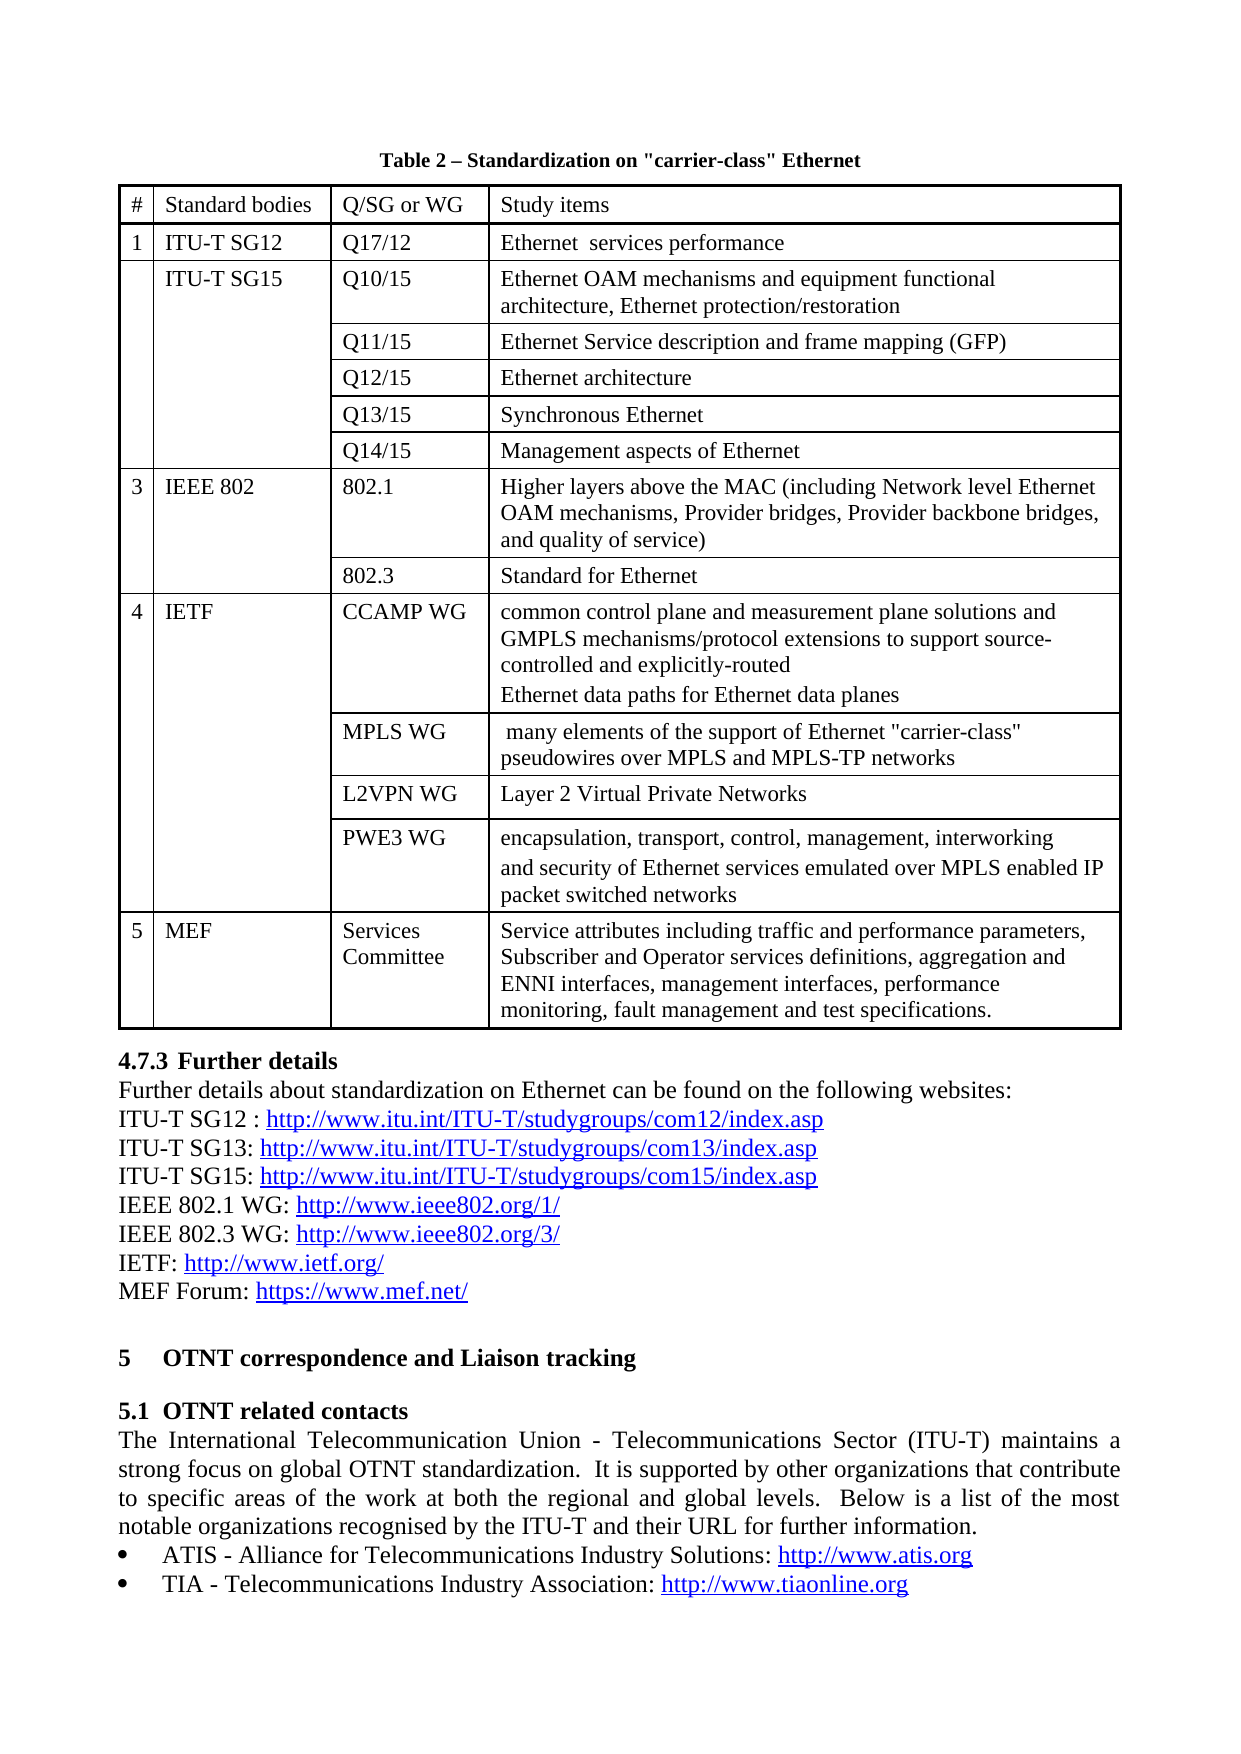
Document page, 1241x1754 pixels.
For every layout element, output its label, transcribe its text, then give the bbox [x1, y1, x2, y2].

text The International Telecommunication Union - Telecommunications Sector (ITU-T) maintains a strong focus on global OTNT standardization. It is supported by other organizations that contribute to specific areas of the work at both the regional and global levels. Below is a list of the most notable organizations recognised by the ITU-T and their URL for further information. [118, 1425, 1122, 1540]
table_cell ITU-T SG15 [154, 261, 330, 467]
table_cell Service attributes including traffic and performance parameters, Subscriber and Operator services definitions, aggregation and ENNI interfaces, management interfaces, performance monitoring, fault management and test specifications. [490, 913, 1119, 1027]
list ATIS - Alliance for Telecommunications Industry Solutions: http://www.atis.org [118, 1540, 1122, 1569]
table_cell Ethernet architecture [490, 360, 1119, 395]
text ITU-T SG13: http://www.itu.int/ITU-T/studygroups/com13/index.asp [118, 1133, 1122, 1161]
text Table 2 – Standardization on "carrier-class" Ethernet [118, 148, 1122, 172]
table_cell MPLS WG [332, 714, 488, 775]
table_cell Higher layers above the MAC (including Network level Ethernet OAM mechanisms, Provider bridges, Provider backbone bridges, and quality of service) [490, 469, 1119, 556]
table_cell IETF [154, 594, 330, 911]
table_cell 802.1 [332, 469, 488, 556]
table_cell 5 [121, 913, 153, 1027]
table_cell many elements of the support of Ethernet "carrier-class" pseudowires over MPLS and MPLS-TP networks [490, 714, 1119, 775]
table_cell MEF [154, 913, 330, 1027]
table_cell PWE3 WG [332, 820, 488, 911]
table_header Q/SG or WG [332, 187, 488, 222]
table_cell IEEE 802 [154, 469, 330, 593]
table_cell Layer 2 Virtual Private Networks [490, 776, 1119, 818]
table_header # [121, 187, 153, 222]
table_cell [121, 261, 153, 467]
table_cell Standard for Ethernet [490, 558, 1119, 593]
text MEF Forum: https://www.mef.net/ [118, 1276, 1122, 1305]
table_cell Q11/15 [332, 324, 488, 359]
subtitle OTNT correspondence and Liaison tracking [118, 1343, 1122, 1371]
table_header Standard bodies [154, 187, 330, 222]
table_cell Q14/15 [332, 433, 488, 467]
list TIA - Telecommunications Industry Association: http://www.tiaonline.org [118, 1569, 1122, 1598]
text IETF: http://www.ietf.org/ [118, 1248, 1122, 1276]
table_cell L2VPN WG [332, 776, 488, 818]
table_cell Ethernet Service description and frame mapping (GFP) [490, 324, 1119, 359]
table_cell Ethernet OAM mechanisms and equipment functional architecture, Ethernet protection/restoration [490, 261, 1119, 322]
table_header Study items [490, 187, 1119, 222]
table_cell ITU-T SG12 [154, 225, 330, 260]
text Further details about standardization on Ethernet can be found on the following websites: [118, 1075, 1122, 1104]
table_cell Management aspects of Ethernet [490, 433, 1119, 467]
table_cell 1 [121, 225, 153, 260]
table_cell Q13/15 [332, 397, 488, 431]
table_cell 3 [121, 469, 153, 593]
subtitle OTNT related contacts [118, 1396, 1122, 1425]
table_cell CCAMP WG [332, 594, 488, 712]
table_cell Services Committee [332, 913, 488, 1027]
table_cell Q12/15 [332, 360, 488, 395]
table_cell Q17/12 [332, 225, 488, 260]
text ITU-T SG12 : http://www.itu.int/ITU-T/studygroups/com12/index.asp [118, 1104, 1122, 1133]
text IEEE 802.1 WG: http://www.ieee802.org/1/ [118, 1190, 1122, 1219]
table_cell 802.3 [332, 558, 488, 593]
subtitle Further details [118, 1046, 1122, 1075]
table_cell 4 [121, 594, 153, 911]
table_cell encapsulation, transport, control, management, interworking and security of Ethernet services emulated over MPLS enabled IP packet switched networks [490, 820, 1119, 911]
table_cell common control plane and measurement plane solutions and GMPLS mechanisms/protocol extensions to support source-controlled and explicitly-routed Ethernet data paths for Ethernet data planes [490, 594, 1119, 712]
table_cell Ethernet services performance [490, 225, 1119, 260]
table_cell Synchronous Ethernet [490, 397, 1119, 431]
text ITU-T SG15: http://www.itu.int/ITU-T/studygroups/com15/index.asp [118, 1161, 1122, 1190]
text IEEE 802.3 WG: http://www.ieee802.org/3/ [118, 1219, 1122, 1248]
table_cell Q10/15 [332, 261, 488, 322]
